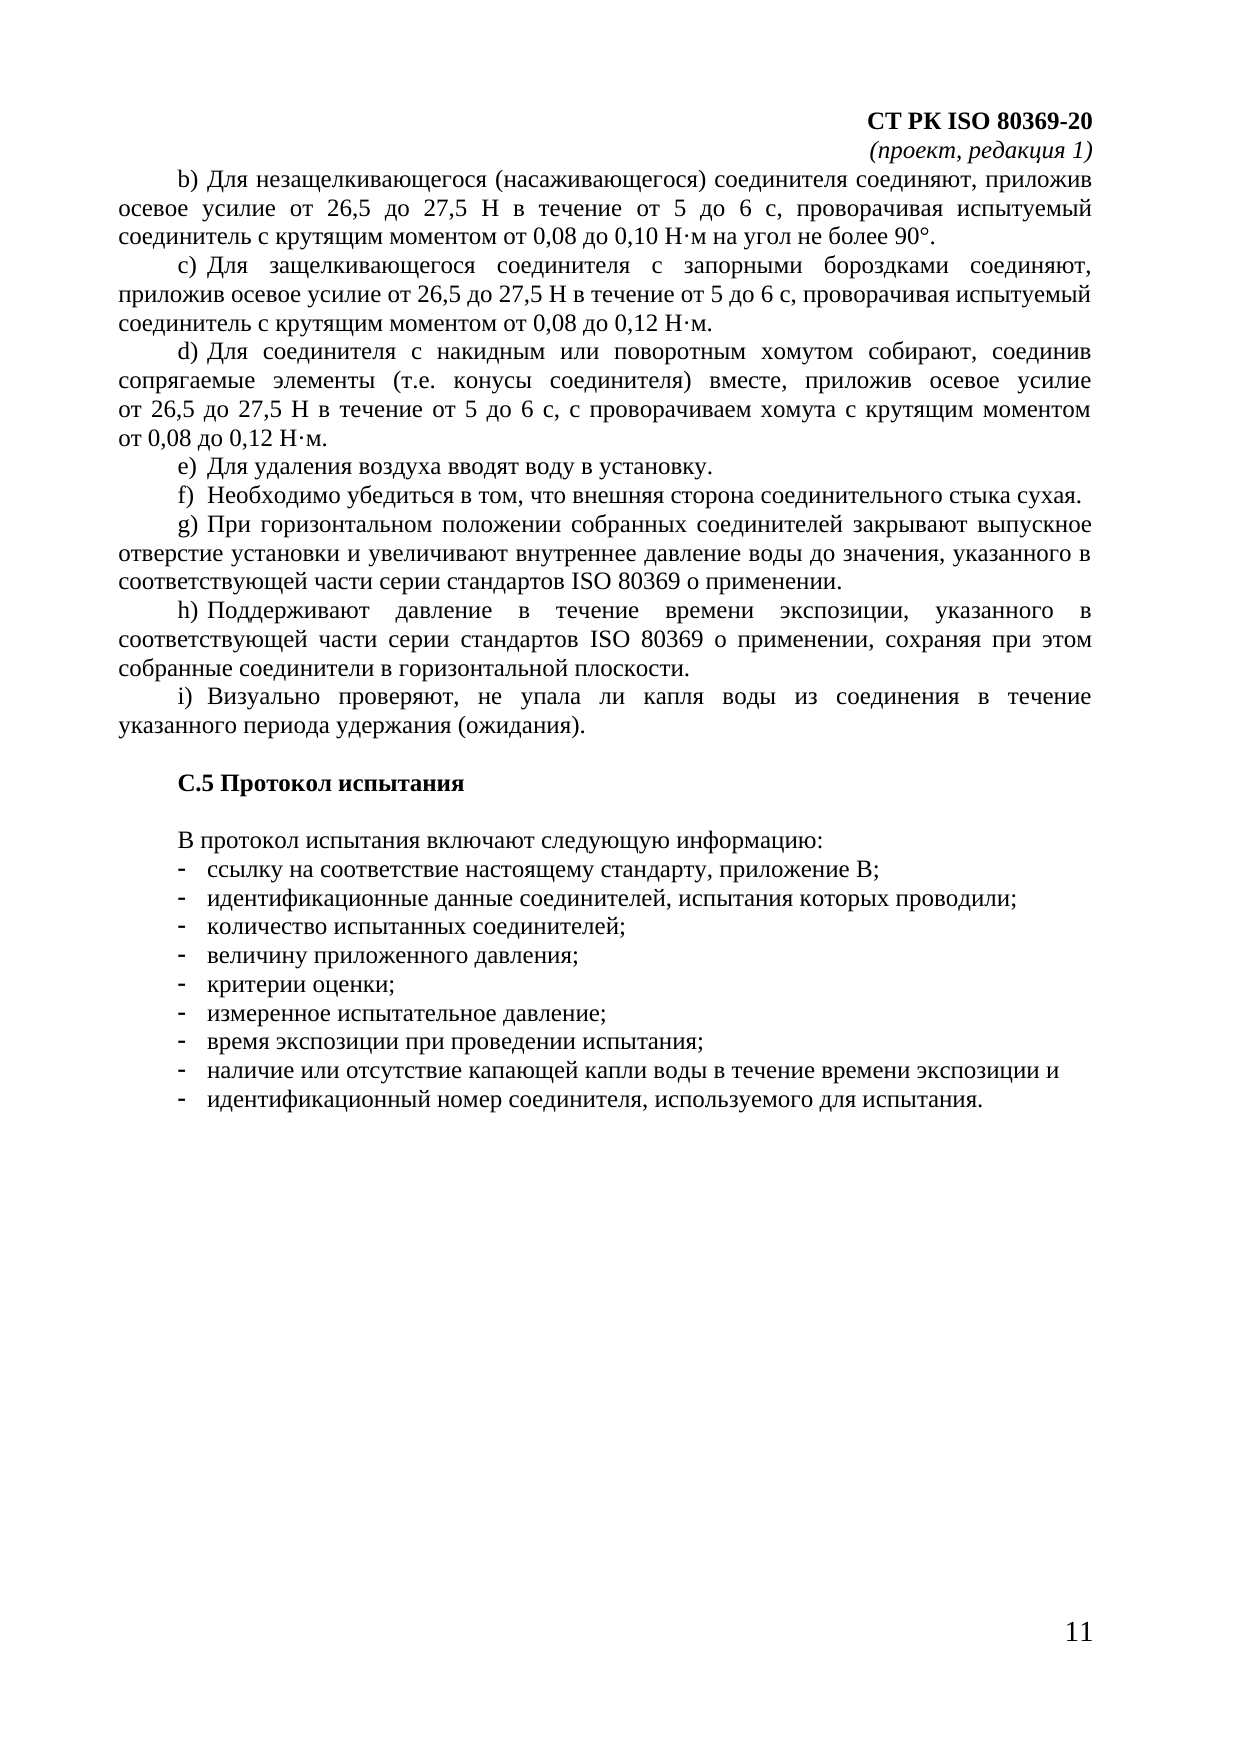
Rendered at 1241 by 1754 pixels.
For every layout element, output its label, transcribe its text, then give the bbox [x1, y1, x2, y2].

list Для соединителя с накидным или поворотным хомутом собирают, соединив сопрягаемые элементы (т.е. конусы соединителя) вместе, приложив осевое усилие от 26,5 до 27,5 Н в течение от 5 до 6 с, с проворачиваем хомута с крутящим моментом от 0,08 до 0,12 Н·м. [118, 336, 1092, 451]
list количество испытанных соединителей; [118, 911, 1092, 940]
text С.5 Протокол испытания [118, 768, 1092, 796]
list При горизонтальном положении собранных соединителей закрывают выпускное отверстие установки и увеличивают внутреннее давление воды до значения, указанного в соответствующей части серии стандартов ISO 80369 о применении. [118, 509, 1092, 595]
list Для удаления воздуха вводят воду в установку. [118, 451, 1092, 480]
list Поддерживают давление в течение времени экспозиции, указанного в соответствующей части серии стандартов ISO 80369 о применении, сохраняя при этом собранные соединители в горизонтальной плоскости. [118, 595, 1092, 681]
list критерии оценки; [118, 969, 1092, 998]
list Для защелкивающегося соединителя с запорными бороздками соединяют, приложив осевое усилие от 26,5 до 27,5 Н в течение от 5 до 6 с, проворачивая испытуемый соединитель с крутящим моментом от 0,08 до 0,12 Н·м. [118, 250, 1092, 336]
list время экспозиции при проведении испытания; [118, 1026, 1092, 1055]
list идентификационные данные соединителей, испытания которых проводили; [118, 883, 1092, 911]
list величину приложенного давления; [118, 940, 1092, 969]
list наличие или отсутствие капающей капли воды в течение времени экспозиции и [118, 1055, 1092, 1084]
list Необходимо убедиться в том, что внешняя сторона соединительного стыка сухая. [118, 480, 1092, 509]
list ссылку на соответствие настоящему стандарту, приложение В; [118, 854, 1092, 883]
list Визуально проверяют, не упала ли капля воды из соединения в течение указанного периода удержания (ожидания). [118, 681, 1092, 739]
list Для незащелкивающегося (насаживающегося) соединителя соединяют, приложив осевое усилие от 26,5 до 27,5 Н в течение от 5 до 6 с, проворачивая испытуемый соединитель с крутящим моментом от 0,08 до 0,10 Н·м на угол не более 90°. [118, 164, 1092, 250]
text В протокол испытания включают следующую информацию: [118, 825, 1092, 854]
list идентификационный номер соединителя, используемого для испытания. [118, 1084, 1092, 1113]
list измеренное испытательное давление; [118, 998, 1092, 1026]
